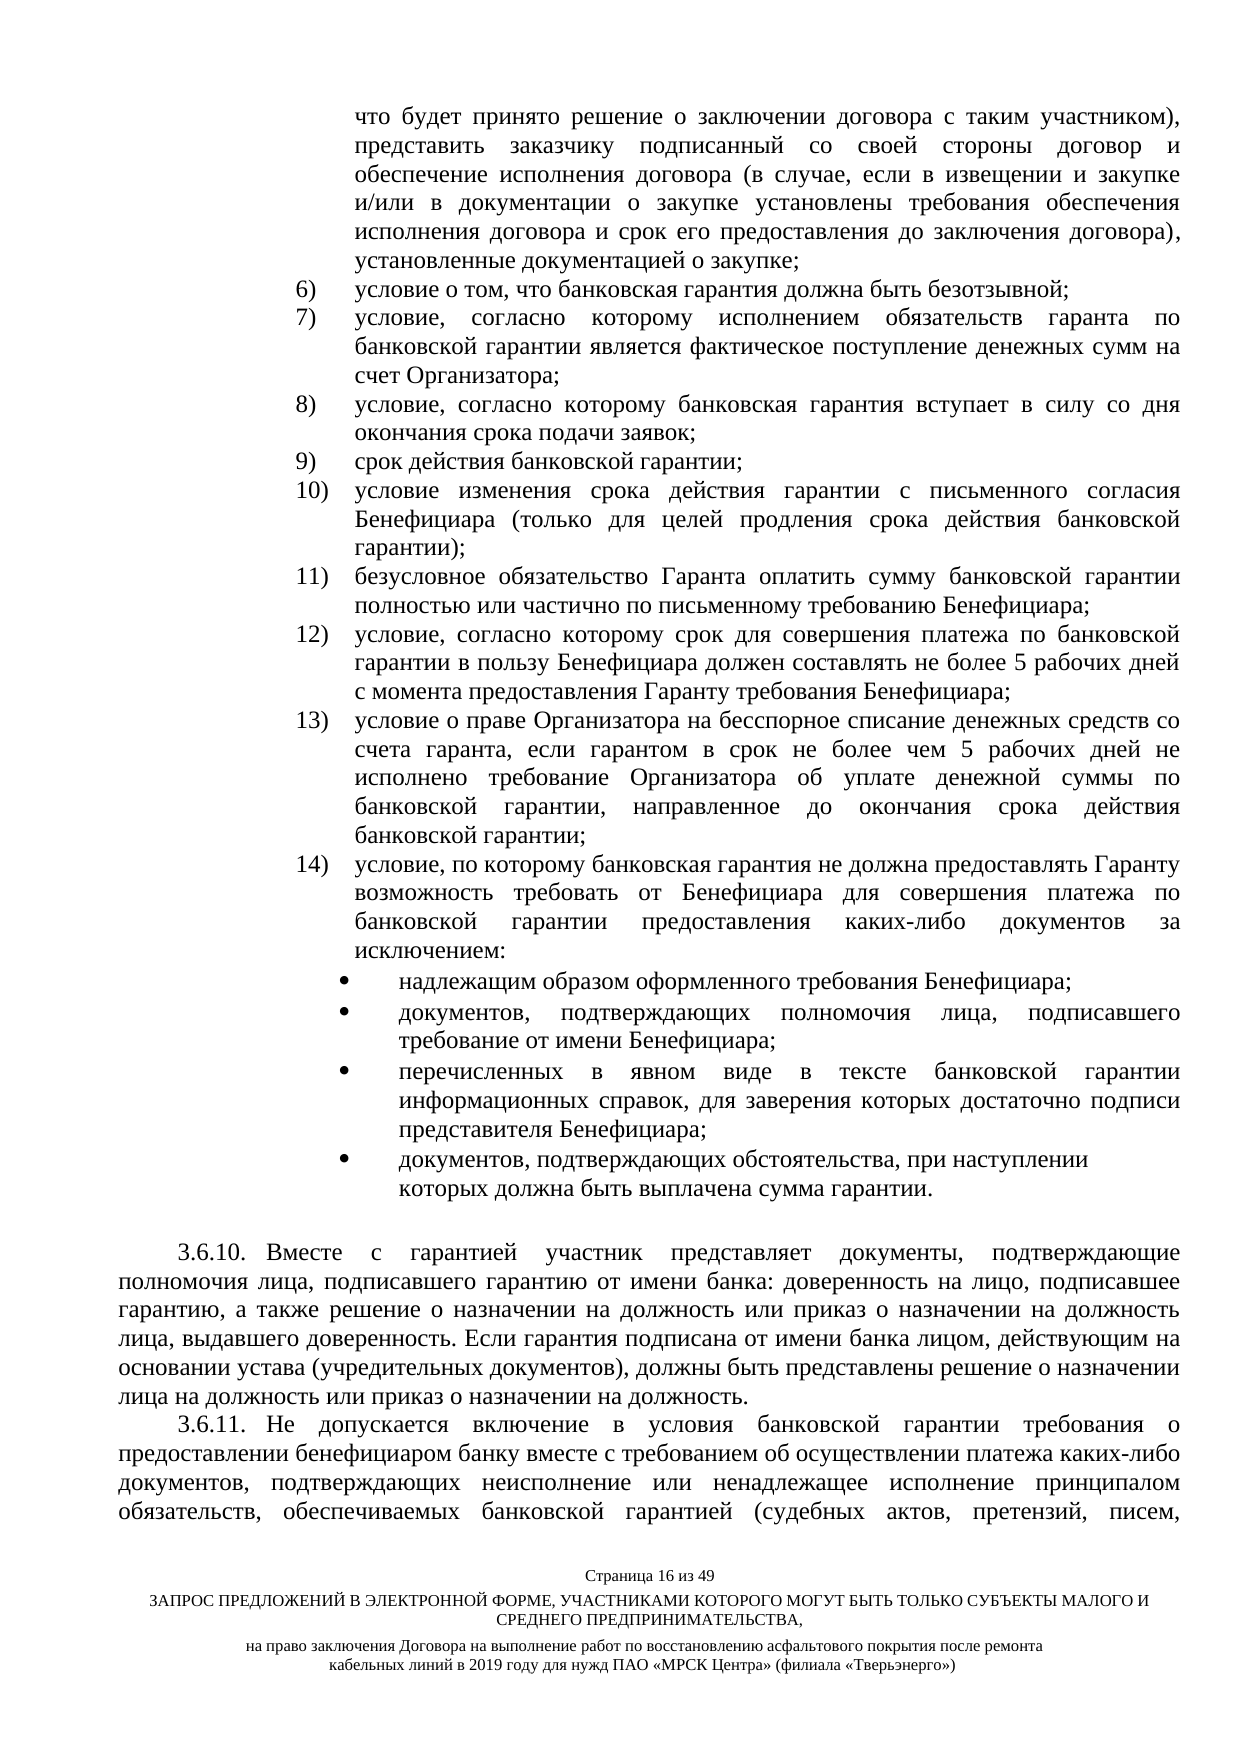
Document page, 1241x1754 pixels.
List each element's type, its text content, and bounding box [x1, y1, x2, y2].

list надлежащим образом оформленного требования Бенефициара; [340, 966, 1181, 994]
subtitle Вместе с гарантией участник представляет документы, подтверждающие полномочия лица, подписавшего гарантию от имени банка: доверенность на лицо, подписавшее гарантию, а также решение о назначении на должность или приказ о назначении на должность лица, выдавшего доверенность. Если гарантия подписана от имени банка лицом, действующим на основании устава (учредительных документов), должны быть представлены решение о назначении лица на должность или приказ о назначении на должность. [118, 1237, 1181, 1409]
list условие изменения срока действия гарантии с письменного согласия Бенефициара (только для целей продления срока действия банковской гарантии); [295, 475, 1181, 561]
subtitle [118, 1409, 1181, 1524]
list безусловное обязательство Гаранта оплатить сумму банковской гарантии полностью или частично по письменному требованию Бенефициара; [295, 561, 1181, 619]
list условие, согласно которому банковская гарантия вступает в силу со дня окончания срока подачи заявок; [295, 389, 1181, 446]
list документов, подтверждающих обстоятельства, при наступлении которых должна быть выплачена сумма гарантии. [340, 1144, 1181, 1202]
list условие, согласно которому исполнением обязательств гаранта по банковской гарантии является фактическое поступление денежных сумм на счет Организатора; [295, 302, 1181, 389]
list перечисленных в явном виде в тексте банковской гарантии информационных справок, для заверения которых достаточно подписи представителя Бенефициара; [340, 1056, 1181, 1142]
list условие, по которому банковская гарантия не должна предоставлять Гаранту возможность требовать от Бенефициара для совершения платежа по банковской гарантии предоставления каких-либо документов за исключением: [295, 849, 1181, 964]
list документов, подтверждающих полномочия лица, подписавшего требование от имени Бенефициара; [340, 997, 1181, 1054]
list условие о том, что банковская гарантия должна быть безотзывной; [295, 274, 1181, 302]
list условие, согласно которому срок для совершения платежа по банковской гарантии в пользу Бенефициара должен составлять не более 5 рабочих дней с момента предоставления Гаранту требования Бенефициара; [295, 619, 1181, 705]
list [295, 101, 1181, 274]
list условие о праве Организатора на бесспорное списание денежных средств со счета гаранта, если гарантом в срок не более чем 5 рабочих дней не исполнено требование Организатора об уплате денежной суммы по банковской гарантии, направленное до окончания срока действия банковской гарантии; [295, 705, 1181, 849]
list срок действия банковской гарантии; [295, 446, 1181, 475]
